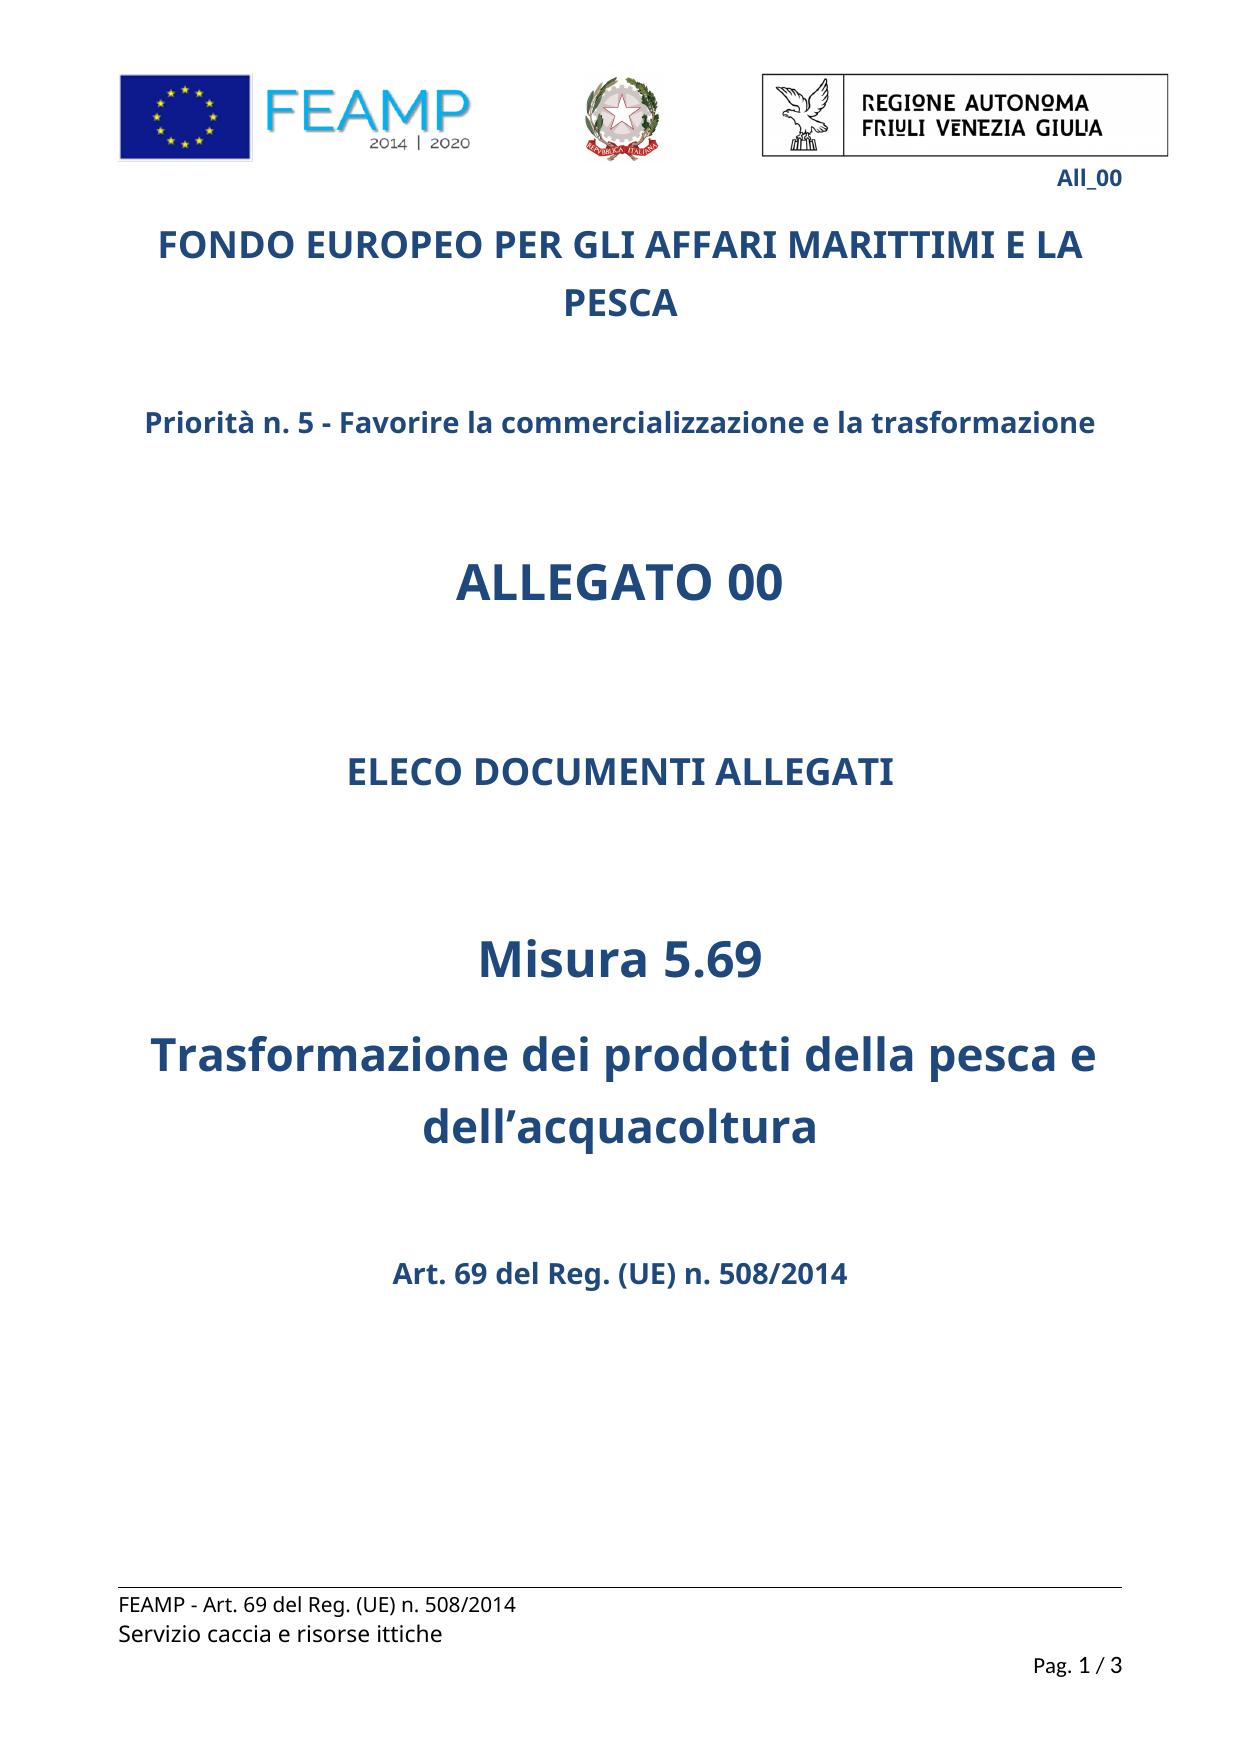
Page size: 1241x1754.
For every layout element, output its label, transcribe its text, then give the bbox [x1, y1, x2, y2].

picture [761, 73, 1169, 157]
text ALLEGATO 00 [118, 547, 1122, 615]
text FONDO EUROPEO PER GLI AFFARI MARITTIMI E LA PESCA [118, 218, 1122, 328]
text Priorità n. 5 - Favorire la commercializzazione e la trasformazione [118, 402, 1122, 442]
text Art. 69 del Reg. (UE) n. 508/2014 [118, 1253, 1122, 1293]
text ELECO DOCUMENTI ALLEGATI [118, 745, 1122, 796]
text Misura 5.69 [118, 924, 1122, 992]
text Trasformazione dei prodotti della pesca e dell’acquacoltura [118, 1023, 1122, 1157]
picture [118, 73, 485, 163]
